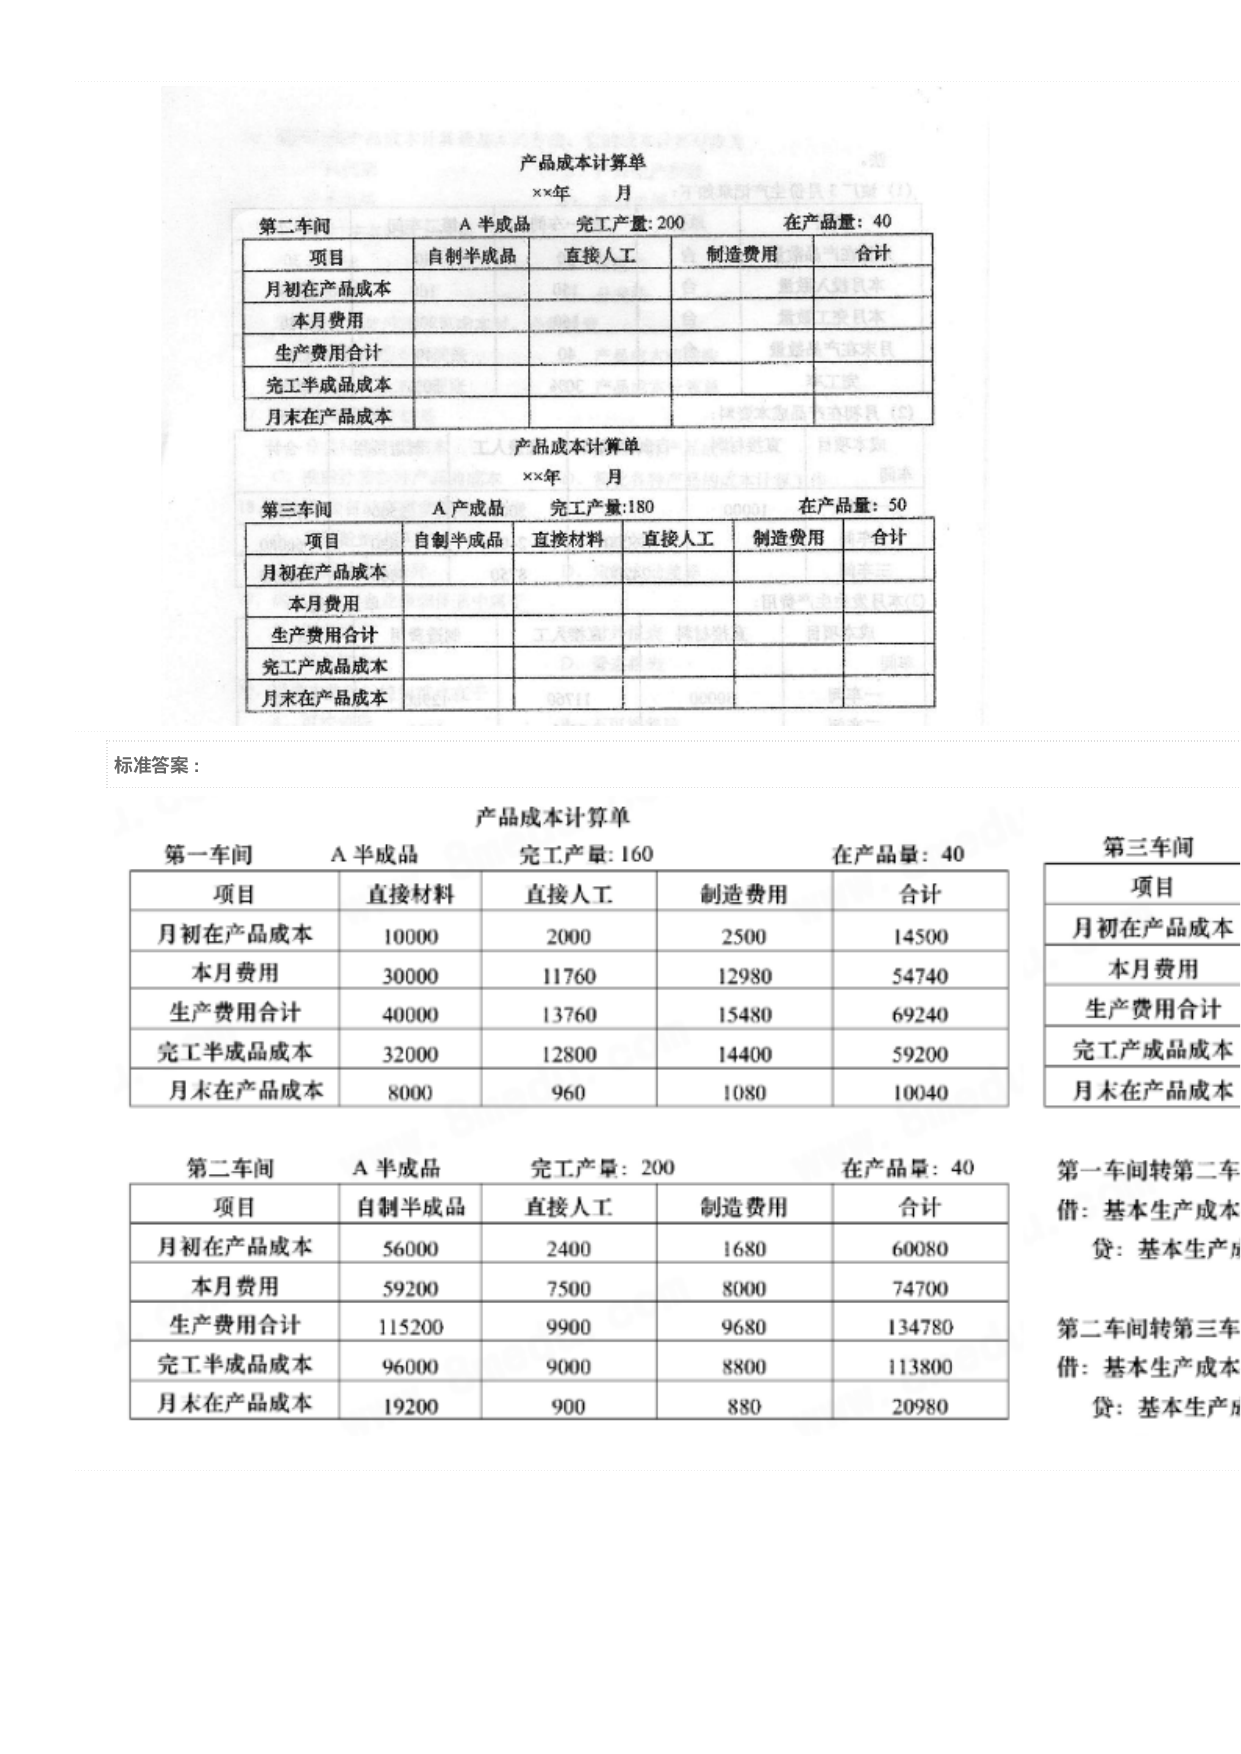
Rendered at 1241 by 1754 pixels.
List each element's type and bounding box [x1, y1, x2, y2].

picture [161, 86, 990, 726]
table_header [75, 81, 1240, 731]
picture [114, 796, 1241, 1436]
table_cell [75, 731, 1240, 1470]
